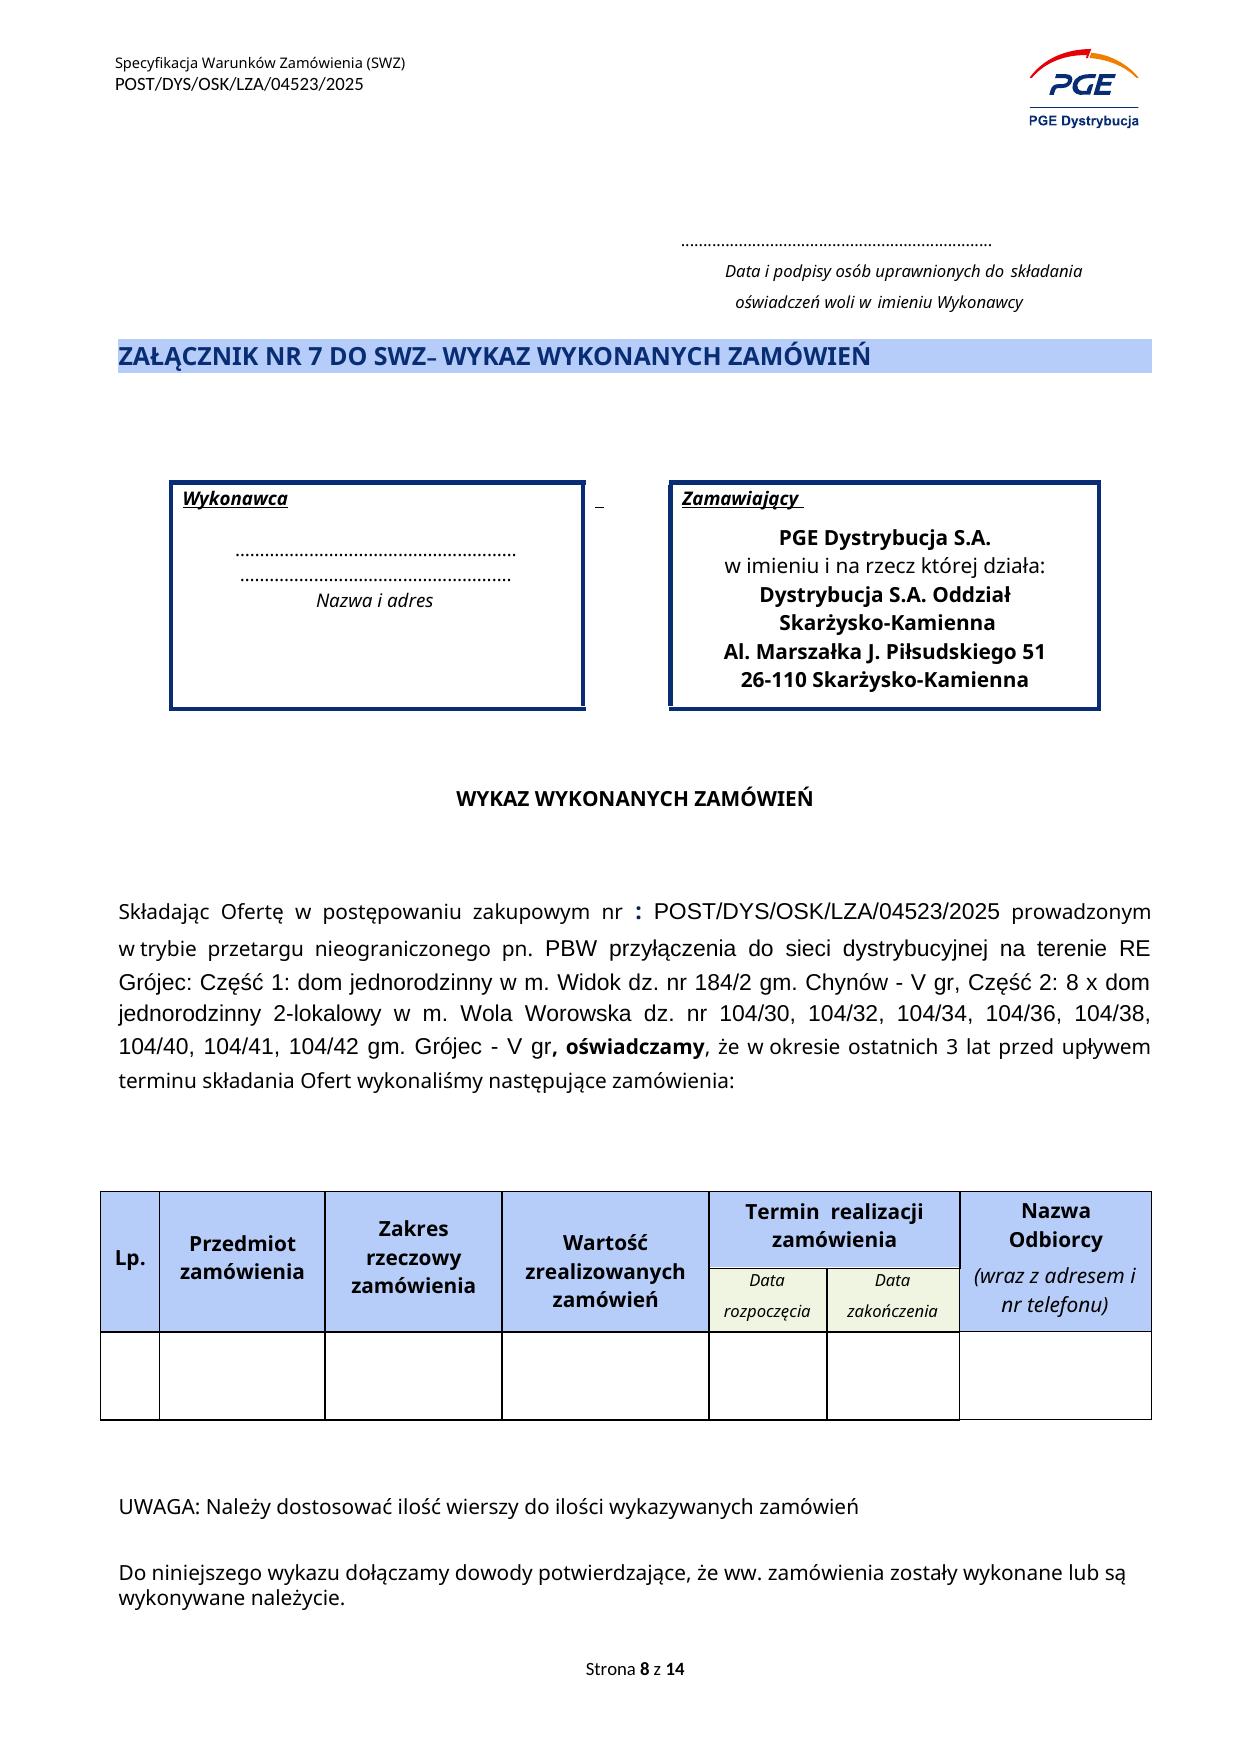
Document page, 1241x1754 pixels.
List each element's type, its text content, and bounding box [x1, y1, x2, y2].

table_cell [101, 1333, 159, 1419]
table_header Zakres rzeczowy zamówienia [326, 1192, 501, 1331]
text oświadczeń woli w imieniu Wykonawcy [664, 291, 1144, 314]
table_cell [326, 1333, 501, 1419]
table_header Nazwa Odbiorcy (wraz z adresem i nr telefonu) [960, 1192, 1151, 1331]
table_header [585, 480, 669, 706]
table_cell [160, 1333, 324, 1419]
table_header Przedmiot zamówienia [160, 1192, 324, 1331]
text ...................................................................... [607, 227, 1240, 252]
table_header Zamawiający PGE Dystrybucja S.A. w imieniu i na rzecz której działa: Dystrybucja S.A. Oddział Skarżysko-Kamienna Al. Marszałka J. Piłsudskiego 51 26-110 Skarżysko-Kamienna [673, 485, 1097, 706]
text WYKAZ WYKONANYCH ZAMÓWIEŃ [118, 784, 1152, 813]
table_header Wartość zrealizowanych zamówień [503, 1192, 708, 1331]
table_cell [710, 1333, 826, 1419]
subtitle ZAŁĄCZNIK NR 7 DO SWZ– WYKAZ WYKONANYCH ZAMÓWIEŃ [118, 339, 1152, 373]
table_header Wykonawca ………………………………………………… ………………………………………………. Nazwa i adres [173, 485, 581, 706]
text UWAGA: Należy dostosować ilość wierszy do ilości wykazywanych zamówień [118, 1494, 1240, 1519]
table_cell [960, 1332, 1151, 1419]
table_header Lp. [101, 1192, 159, 1331]
text Do niniejszego wykazu dołączamy dowody potwierdzające, że ww. zamówienia zostały wykonane lub są wykonywane należycie. [118, 1561, 1240, 1611]
text Data i podpisy osób uprawnionych do składania [664, 260, 1144, 283]
table_cell Data zakończenia [828, 1269, 959, 1331]
table_cell [828, 1333, 959, 1419]
table_cell Data rozpoczęcia [710, 1269, 826, 1331]
text Składając Ofertę w postępowaniu zakupowym nr : prowadzonym w trybie przetargu nieograniczonego pn. , oświadczamy, że w okresie ostatnich 3 lat przed upływem terminu składania Ofert wykonaliśmy następujące zamówienia: [118, 895, 1152, 1095]
table_header Termin realizacji zamówienia [710, 1192, 959, 1267]
table_cell [503, 1333, 708, 1419]
